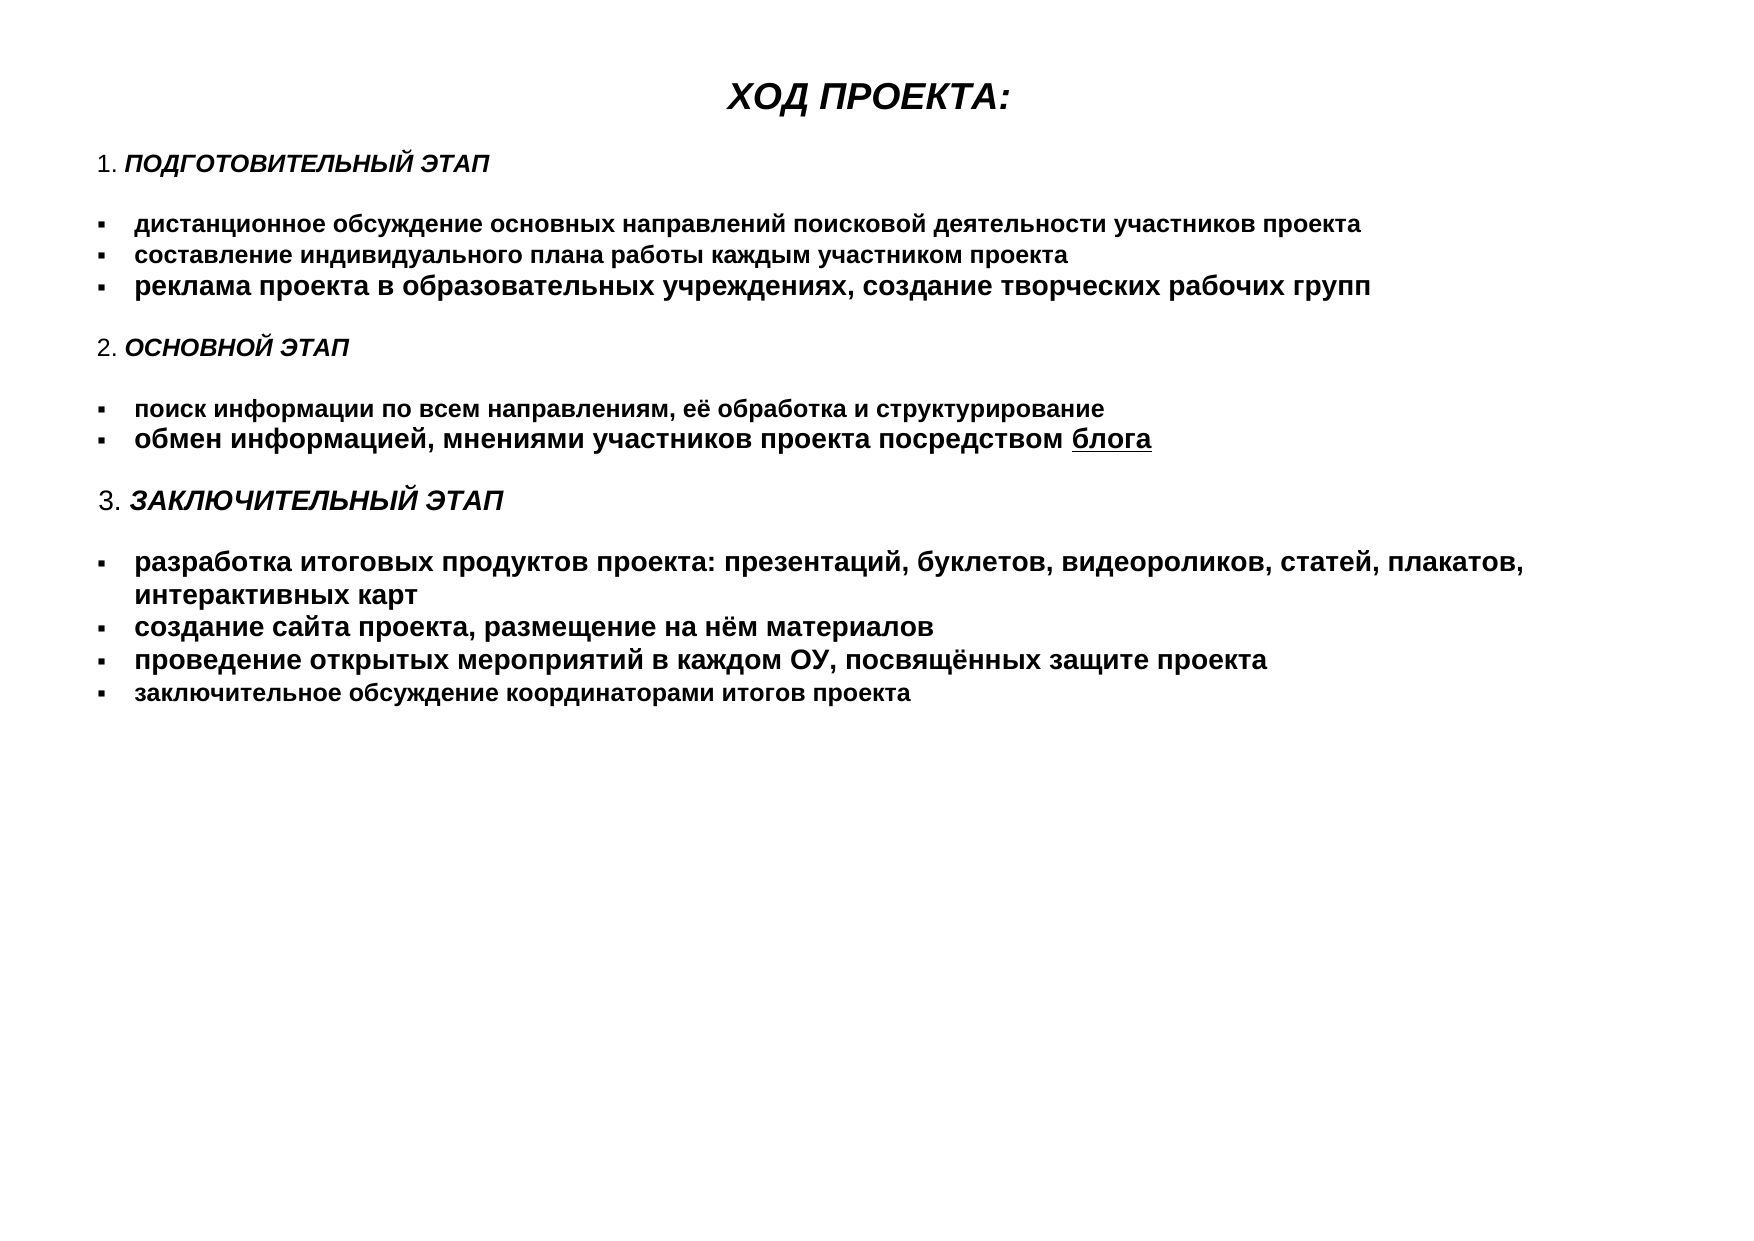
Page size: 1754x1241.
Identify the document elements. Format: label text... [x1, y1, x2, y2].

text 1. ПОДГОТОВИТЕЛЬНЫЙ ЭТАП [97, 146, 1683, 177]
list поиск информации по всем направлениям, её обработка и структурирование [97, 391, 1683, 422]
list проведение открытых мероприятий в каждом ОУ, посвящённых защите проекта [97, 643, 1683, 675]
text 3. ЗАКЛЮЧИТЕЛЬНЫЙ ЭТАП [59, 484, 1683, 516]
list дистанционное обсуждение основных направлений поисковой деятельности участников проекта [97, 207, 1683, 238]
list реклама проекта в образовательных учреждениях, создание творческих рабочих групп [97, 269, 1683, 301]
list создание сайта проекта, размещение на нём материалов [97, 610, 1683, 643]
text 2. ОСНОВНОЙ ЭТАП [97, 331, 1683, 362]
list заключительное обсуждение координаторами итогов проекта [97, 675, 1683, 706]
list разработка итоговых продуктов проекта: презентаций, буклетов, видеороликов, статей, плакатов, интерактивных карт [97, 545, 1683, 610]
text ХОД ПРОЕКТА: [59, 74, 1683, 117]
list составление индивидуального плана работы каждым участником проекта [97, 238, 1683, 269]
list обмен информацией, мнениями участников проекта посредством блога [97, 422, 1683, 455]
